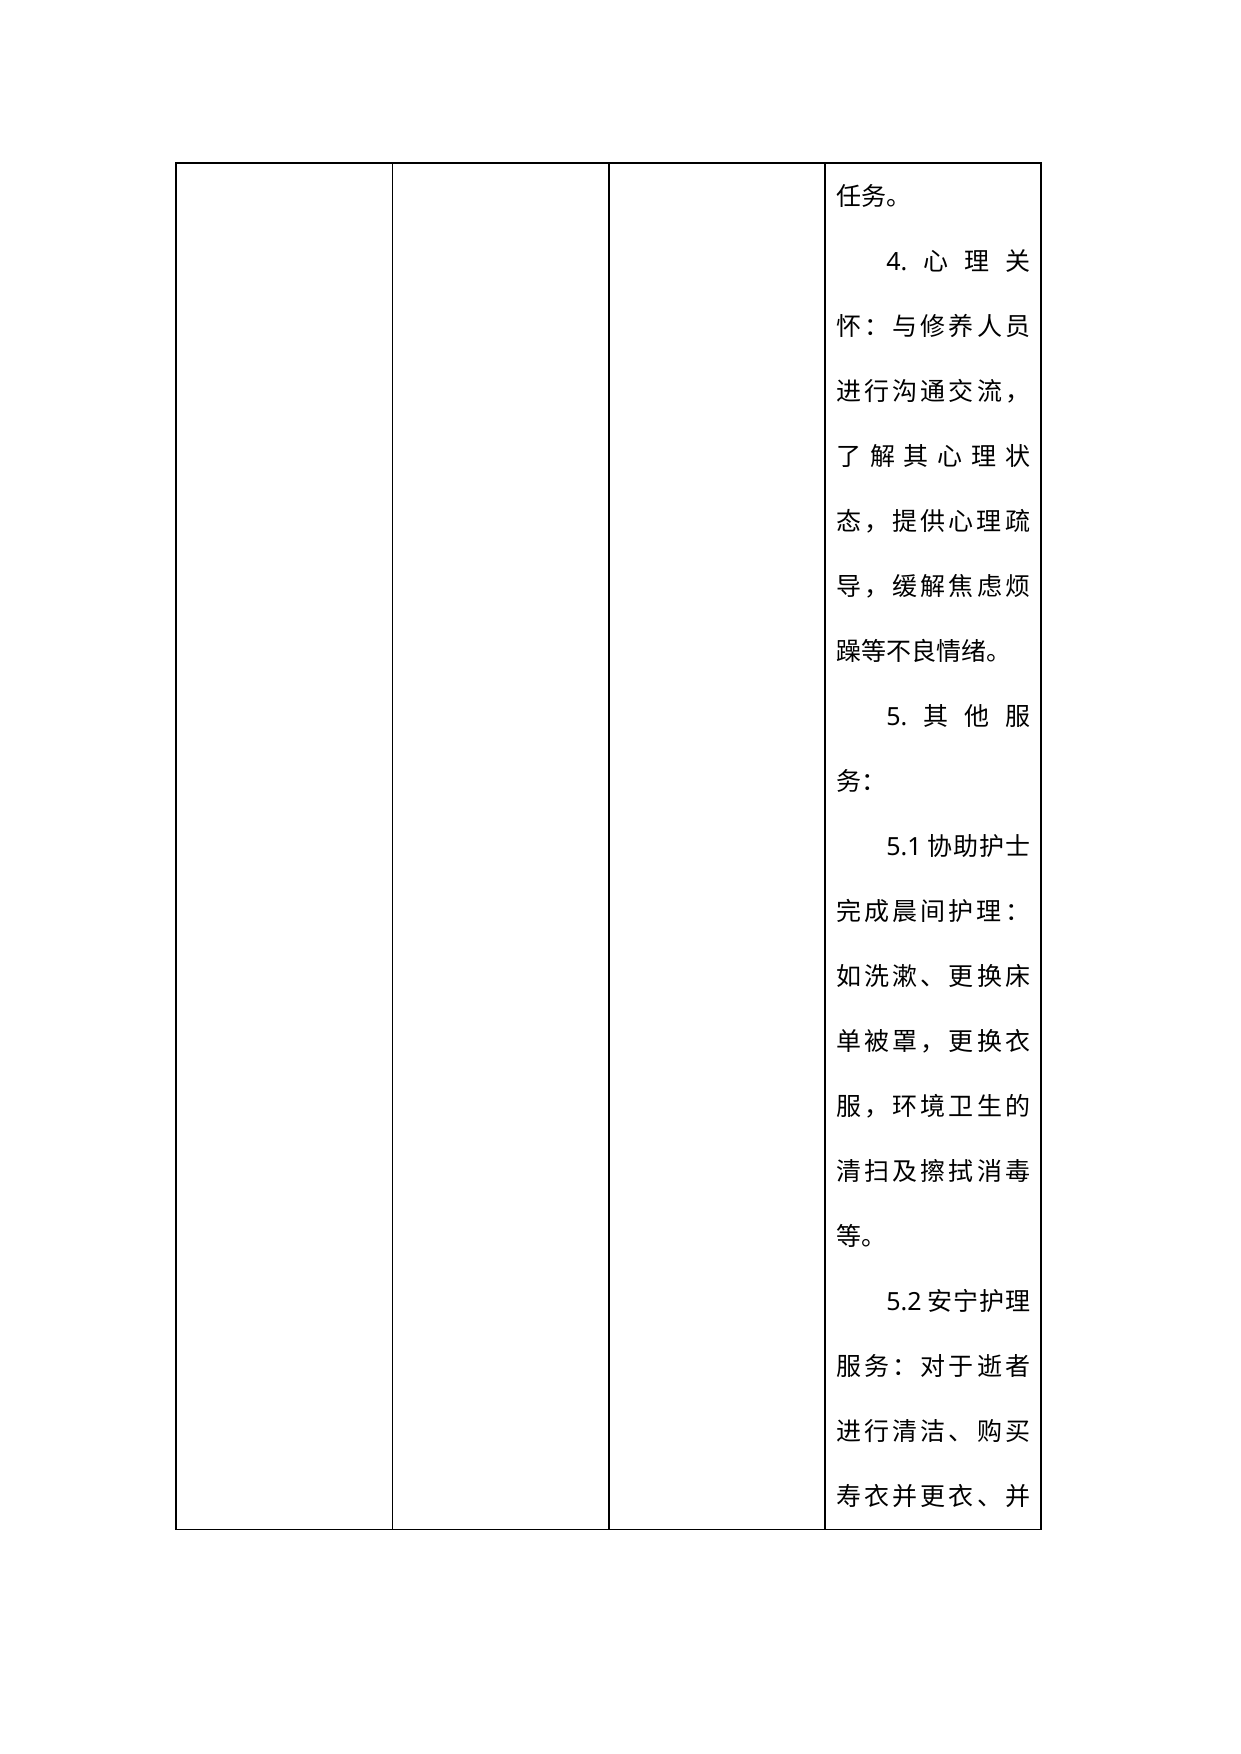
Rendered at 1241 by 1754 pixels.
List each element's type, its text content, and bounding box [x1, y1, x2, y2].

table_cell [610, 164, 824, 1528]
table_cell [177, 164, 392, 1528]
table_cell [826, 164, 1040, 1528]
table_cell 1 [393, 164, 608, 1528]
